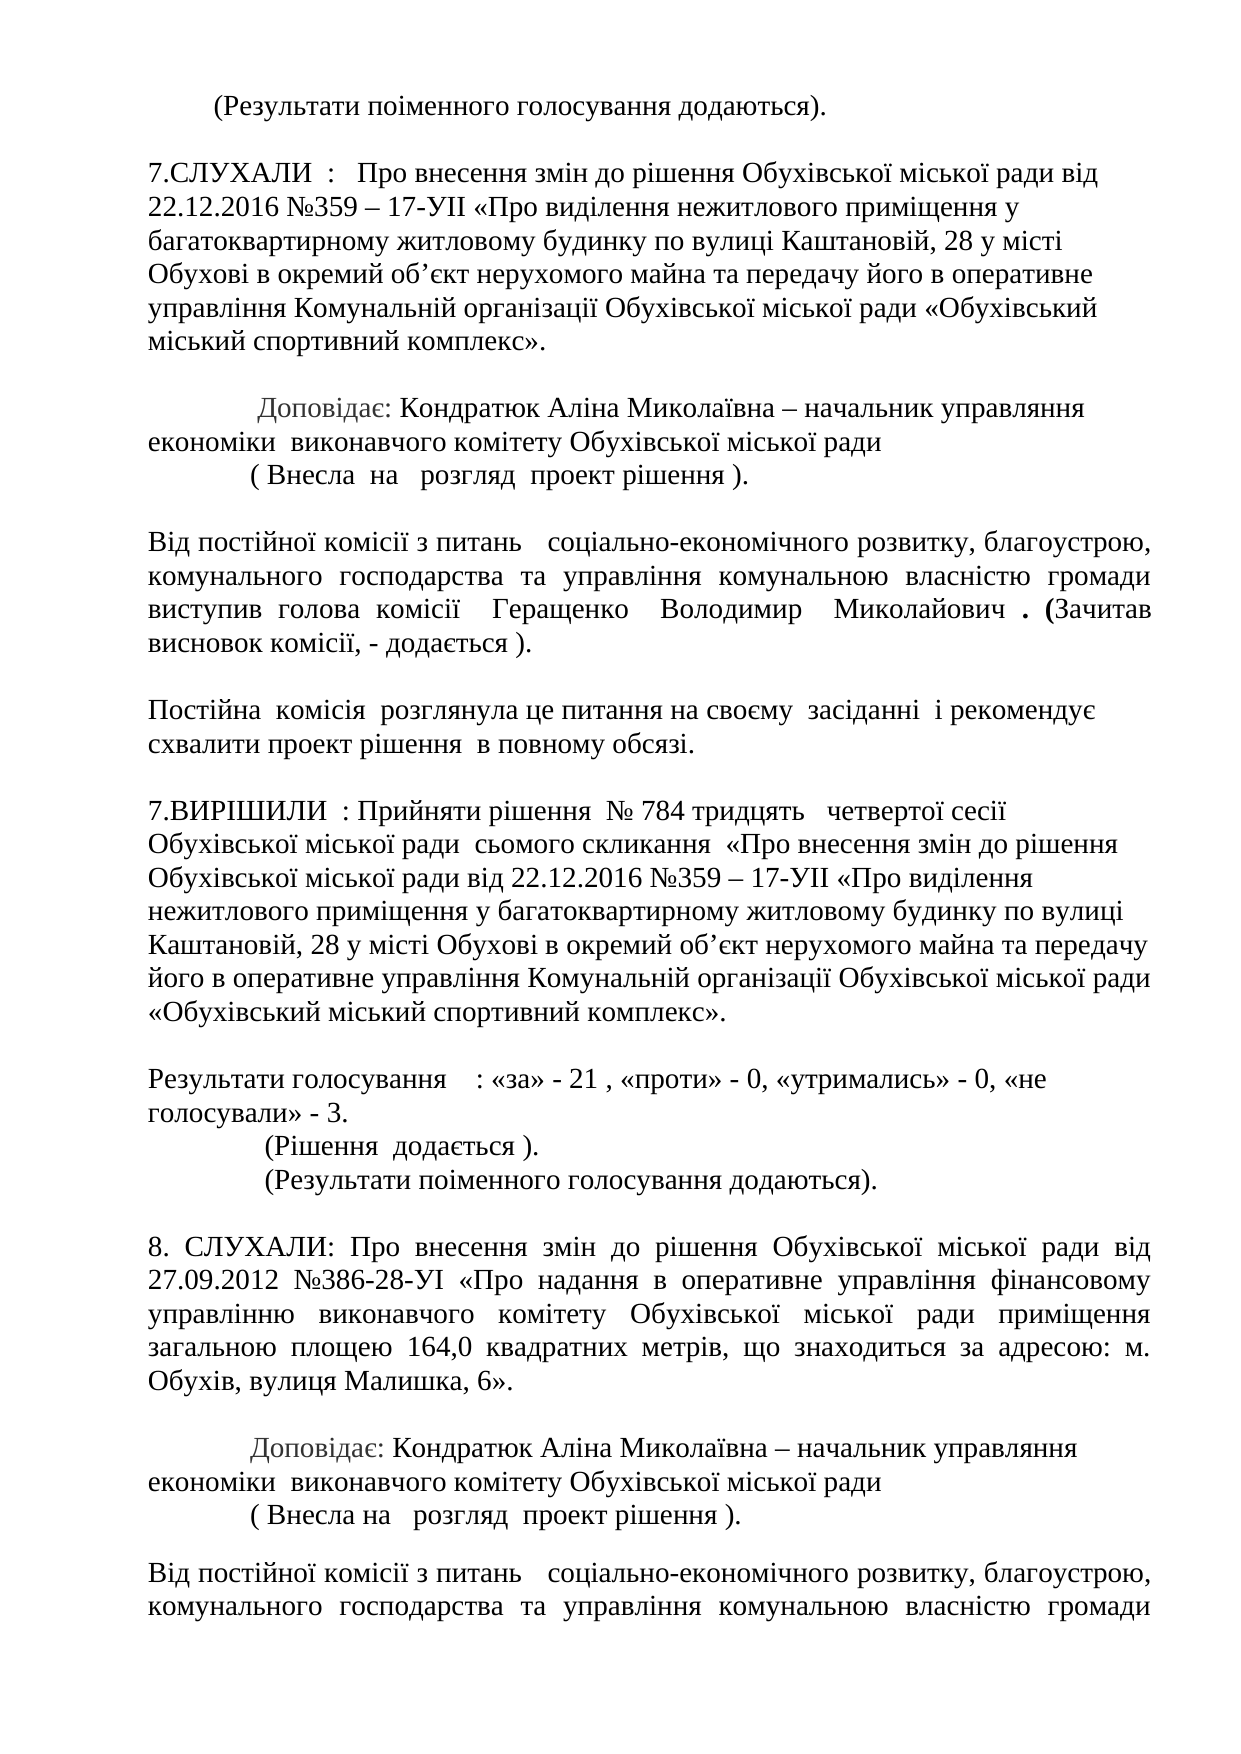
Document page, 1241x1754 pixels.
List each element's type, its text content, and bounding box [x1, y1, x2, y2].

text 8. СЛУХАЛИ: Про внесення змін до рішення Обухівської міської ради від 27.09.2012 №386-28-УІ «Про надання в оперативне управління фінансовому управлінню виконавчого комітету Обухівської міської ради приміщення загальною площею 164,0 квадратних метрів, що знаходиться за адресою: м. Обухів, вулиця Малишка, 6». [148, 1229, 1152, 1397]
text ( Внесла на розгляд проект рішення ). [148, 1497, 1152, 1531]
text ( Внесла на розгляд проект рішення ). [148, 457, 1152, 491]
list Постійна комісія розглянула це питання на своєму засіданні і рекомендує схвалити проект рішення в повному обсязі. [148, 692, 1152, 759]
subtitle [148, 1555, 1152, 1589]
subtitle (Результати поіменного голосування додаються). [148, 1162, 1152, 1195]
subtitle (Результати поіменного голосування додаються). [148, 88, 1152, 122]
text 7.СЛУХАЛИ : Про внесення змін до рішення Обухівської міської ради від 22.12.2016 №359 – 17-УІІ «Про виділення нежитлового приміщення у багатоквартирному житловому будинку по вулиці Каштановій, 28 у місті Обухові в окремий об’єкт нерухомого майна та передачу його в оперативне управління Комунальній організації Обухівської міської ради «Обухівський міський спортивний комплекс». [148, 156, 1152, 357]
text Доповідає: Кондратюк Аліна Миколаївна – начальник управляння економіки виконавчого комітету Обухівської міської ради [148, 390, 1152, 457]
text 7.ВИРІШИЛИ : Прийняти рішення № 784 тридцять четвертої сесії Обухівської міської ради сьомого скликання «Про внесення змін до рішення Обухівської міської ради від 22.12.2016 №359 – 17-УІІ «Про виділення нежитлового приміщення у багатоквартирному житловому будинку по вулиці Каштановій, 28 у місті Обухові в окремий об’єкт нерухомого майна та передачу його в оперативне управління Комунальній організації Обухівської міської ради «Обухівський міський спортивний комплекс». [148, 793, 1152, 1028]
subtitle (Рішення додається ). [148, 1128, 1152, 1162]
subtitle Результати голосування : «за» - 21 , «проти» - 0, «утримались» - 0, «не голосували» - 3. [148, 1061, 1152, 1128]
text Доповідає: Кондратюк Аліна Миколаївна – начальник управляння економіки виконавчого комітету Обухівської міської ради [148, 1430, 1152, 1497]
